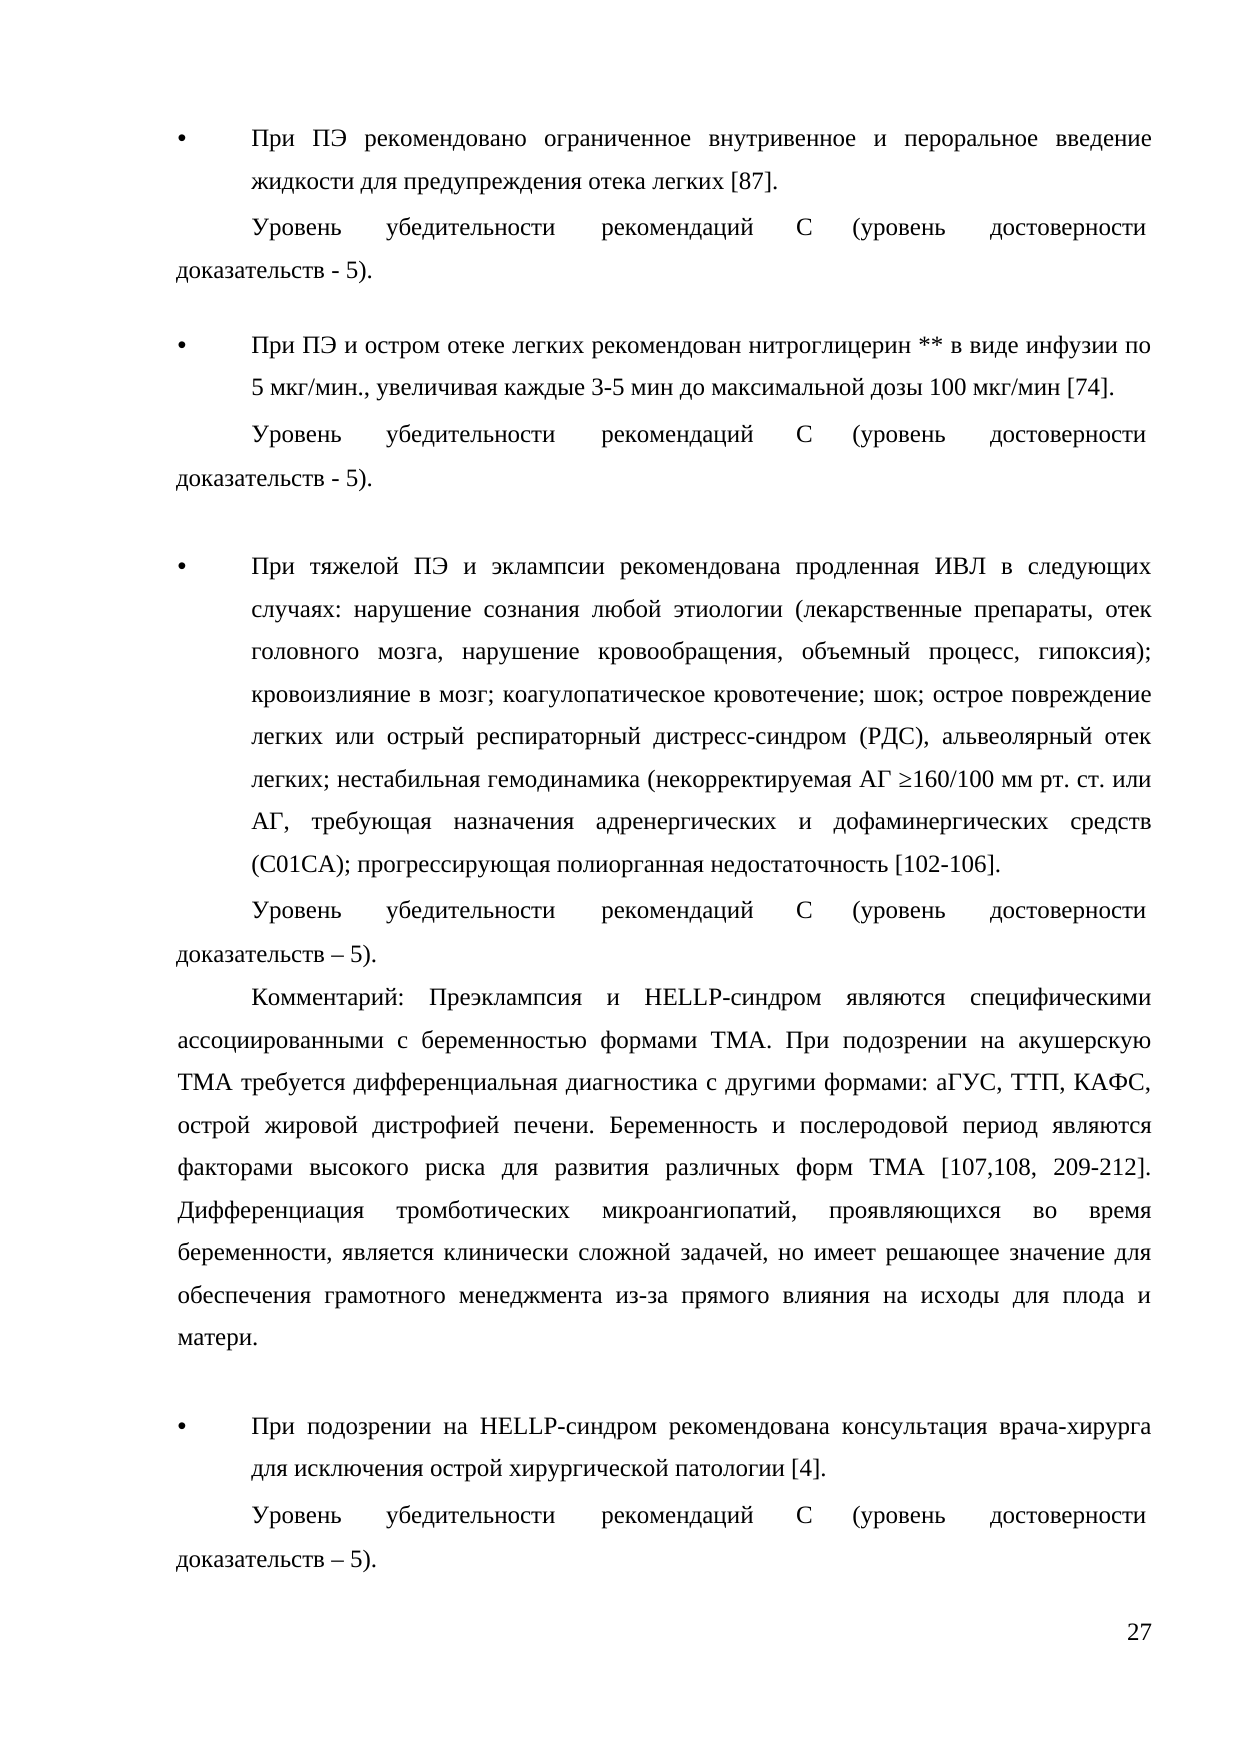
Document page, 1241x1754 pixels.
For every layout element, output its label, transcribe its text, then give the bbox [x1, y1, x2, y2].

text Уровень убедительности рекомендаций С (уровень достоверности [169, 419, 1153, 448]
text доказательств - 5). [176, 463, 1152, 491]
text доказательств - 5). [176, 255, 1152, 284]
list При тяжелой ПЭ и эклампсии рекомендована продленная ИВЛ в следующих случаях: нарушение сознания любой этиологии (лекарственные препараты, отек головного мозга, нарушение кровообращения, объемный процесс, гипоксия); кровоизлияние в мозг; коагулопатическое кровотечение; шок; острое повреждение легких или острый респираторный дистресс-синдром (РДС), альвеолярный отек легких; нестабильная гемодинамика (некорректируемая АГ ≥160/100 мм рт. ст. или АГ, требующая назначения адренергических и дофаминергических средств (С01СА); прогрессирующая полиорганная недостаточность [102-106]. [177, 551, 1152, 878]
list При подозрении на HELLP-синдром рекомендована консультация врача-хирурга для исключения острой хирургической патологии [4]. [177, 1411, 1152, 1482]
text Уровень убедительности рекомендаций С (уровень достоверности [169, 1500, 1153, 1529]
text Уровень убедительности рекомендаций С (уровень достоверности [169, 212, 1152, 241]
text Комментарий: Преэклампсия и HELLP-синдром являются специфическими ассоциированными с беременностью формами ТМА. При подозрении на акушерскую ТМА требуется дифференциальная диагностика с другими формами: аГУС, ТТП, КАФС, острой жировой дистрофией печени. Беременность и послеродовой период являются факторами высокого риска для развития различных форм ТМА [107,108, 209-212]. Дифференциация тромботических микроангиопатий, проявляющихся во время беременности, является клинически сложной задачей, но имеет решающее значение для обеспечения грамотного менеджмента из-за прямого влияния на исходы для плода и матери. [177, 982, 1152, 1351]
text Уровень убедительности рекомендаций С (уровень достоверности [169, 895, 1153, 924]
text доказательств – 5). [176, 1544, 1152, 1572]
list При ПЭ и остром отеке легких рекомендован нитроглицерин ** в виде инфузии по 5 мкг/мин., увеличивая каждые 3-5 мин до максимальной дозы 100 мкг/мин [74]. [177, 329, 1152, 401]
text доказательств – 5). [176, 939, 1152, 968]
list При ПЭ рекомендовано ограниченное внутривенное и пероральное введение жидкости для предупреждения отека легких [87]. [177, 123, 1152, 195]
